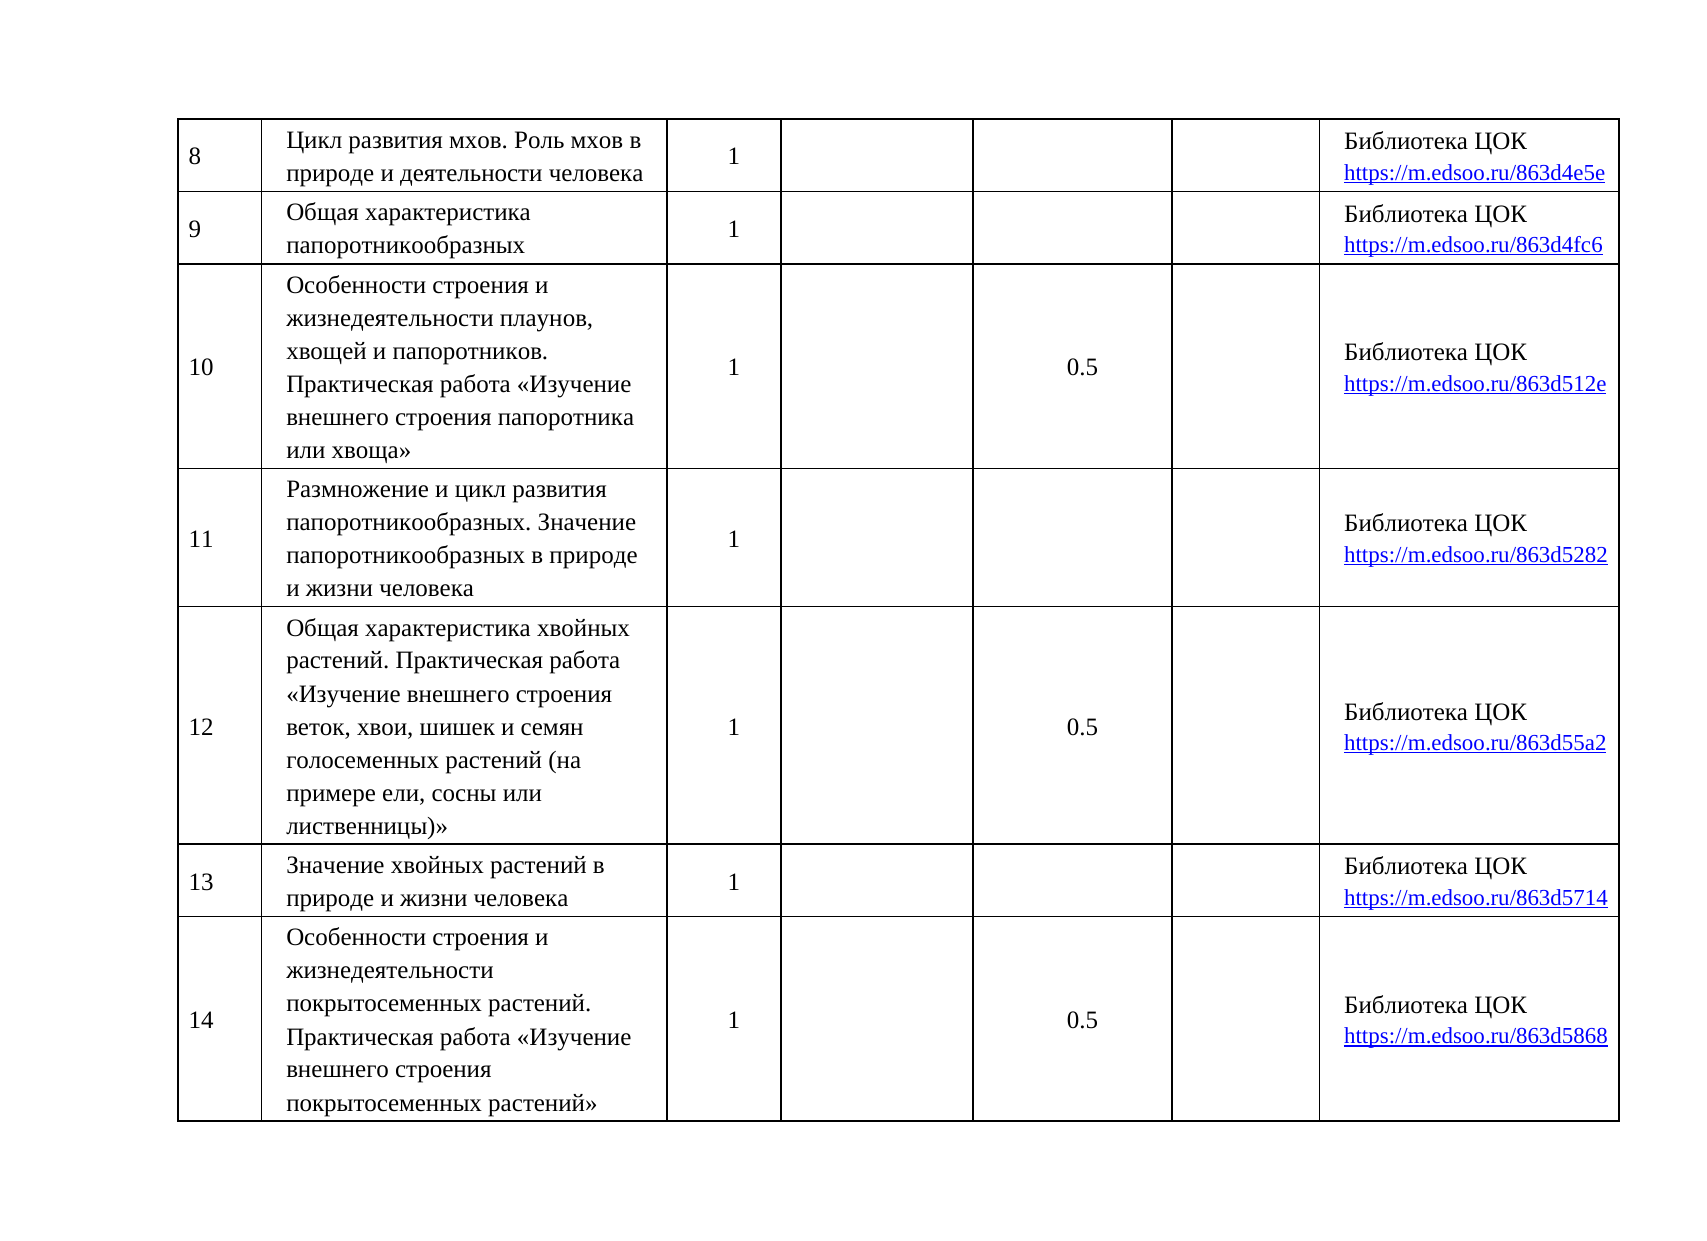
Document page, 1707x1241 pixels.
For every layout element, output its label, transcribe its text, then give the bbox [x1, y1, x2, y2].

table_cell 1 [668, 607, 780, 843]
table_cell [1173, 265, 1319, 467]
table_cell Общая характеристика папоротникообразных [262, 192, 666, 263]
table_cell Особенности строения и жизнедеятельности плаунов, хвощей и папоротников. Практическая работа «Изучение внешнего строения папоротника или хвоща» [262, 265, 666, 467]
table_cell [974, 469, 1171, 606]
table_cell [782, 265, 972, 467]
table_cell Библиотека ЦОК https://m.edsoo.ru/863d5714 [1320, 845, 1618, 916]
table_cell 1 [668, 845, 780, 916]
table_cell Библиотека ЦОК https://m.edsoo.ru/863d512e [1320, 265, 1618, 467]
table_cell 13 [179, 845, 261, 916]
table_cell [1173, 120, 1319, 191]
table_cell [974, 845, 1171, 916]
table_cell [782, 120, 972, 191]
table_cell 1 [668, 192, 780, 263]
table_cell 11 [179, 469, 261, 606]
table_cell [782, 917, 972, 1120]
table_cell [782, 192, 972, 263]
table_cell Библиотека ЦОК https://m.edsoo.ru/863d5868 [1320, 917, 1618, 1120]
table_cell 1 [668, 265, 780, 467]
table_cell Библиотека ЦОК https://m.edsoo.ru/863d5282 [1320, 469, 1618, 606]
table_cell 9 [179, 192, 261, 263]
table_cell 14 [179, 917, 261, 1120]
table_cell [1173, 192, 1319, 263]
table_cell 0.5 [974, 917, 1171, 1120]
table_cell Особенности строения и жизнедеятельности покрытосеменных растений. Практическая работа «Изучение внешнего строения покрытосеменных растений» [262, 917, 666, 1120]
table_cell [1173, 469, 1319, 606]
table_cell [782, 607, 972, 843]
table_cell 1 [668, 469, 780, 606]
table_cell Библиотека ЦОК https://m.edsoo.ru/863d55a2 [1320, 607, 1618, 843]
table_cell [1173, 845, 1319, 916]
table_cell 8 [179, 120, 261, 191]
table_cell Цикл развития мхов. Роль мхов в природе и деятельности человека [262, 120, 666, 191]
table_cell 0.5 [974, 607, 1171, 843]
table_cell [1173, 917, 1319, 1120]
table_cell 0.5 [974, 265, 1171, 467]
table_cell Библиотека ЦОК https://m.edsoo.ru/863d4fc6 [1320, 192, 1618, 263]
table_cell [974, 120, 1171, 191]
table_cell Библиотека ЦОК https://m.edsoo.ru/863d4e5e [1320, 120, 1618, 191]
table_cell 12 [179, 607, 261, 843]
table_cell [974, 192, 1171, 263]
table_cell [1173, 607, 1319, 843]
table_cell Общая характеристика хвойных растений. Практическая работа «Изучение внешнего строения веток, хвои, шишек и семян голосеменных растений (на примере ели, сосны или лиственницы)» [262, 607, 666, 843]
table_cell [782, 845, 972, 916]
table_cell Значение хвойных растений в природе и жизни человека [262, 845, 666, 916]
table_cell Размножение и цикл развития папоротникообразных. Значение папоротникообразных в природе и жизни человека [262, 469, 666, 606]
table_cell 1 [668, 917, 780, 1120]
table_cell [782, 469, 972, 606]
table_cell 10 [179, 265, 261, 467]
table_cell 1 [668, 120, 780, 191]
